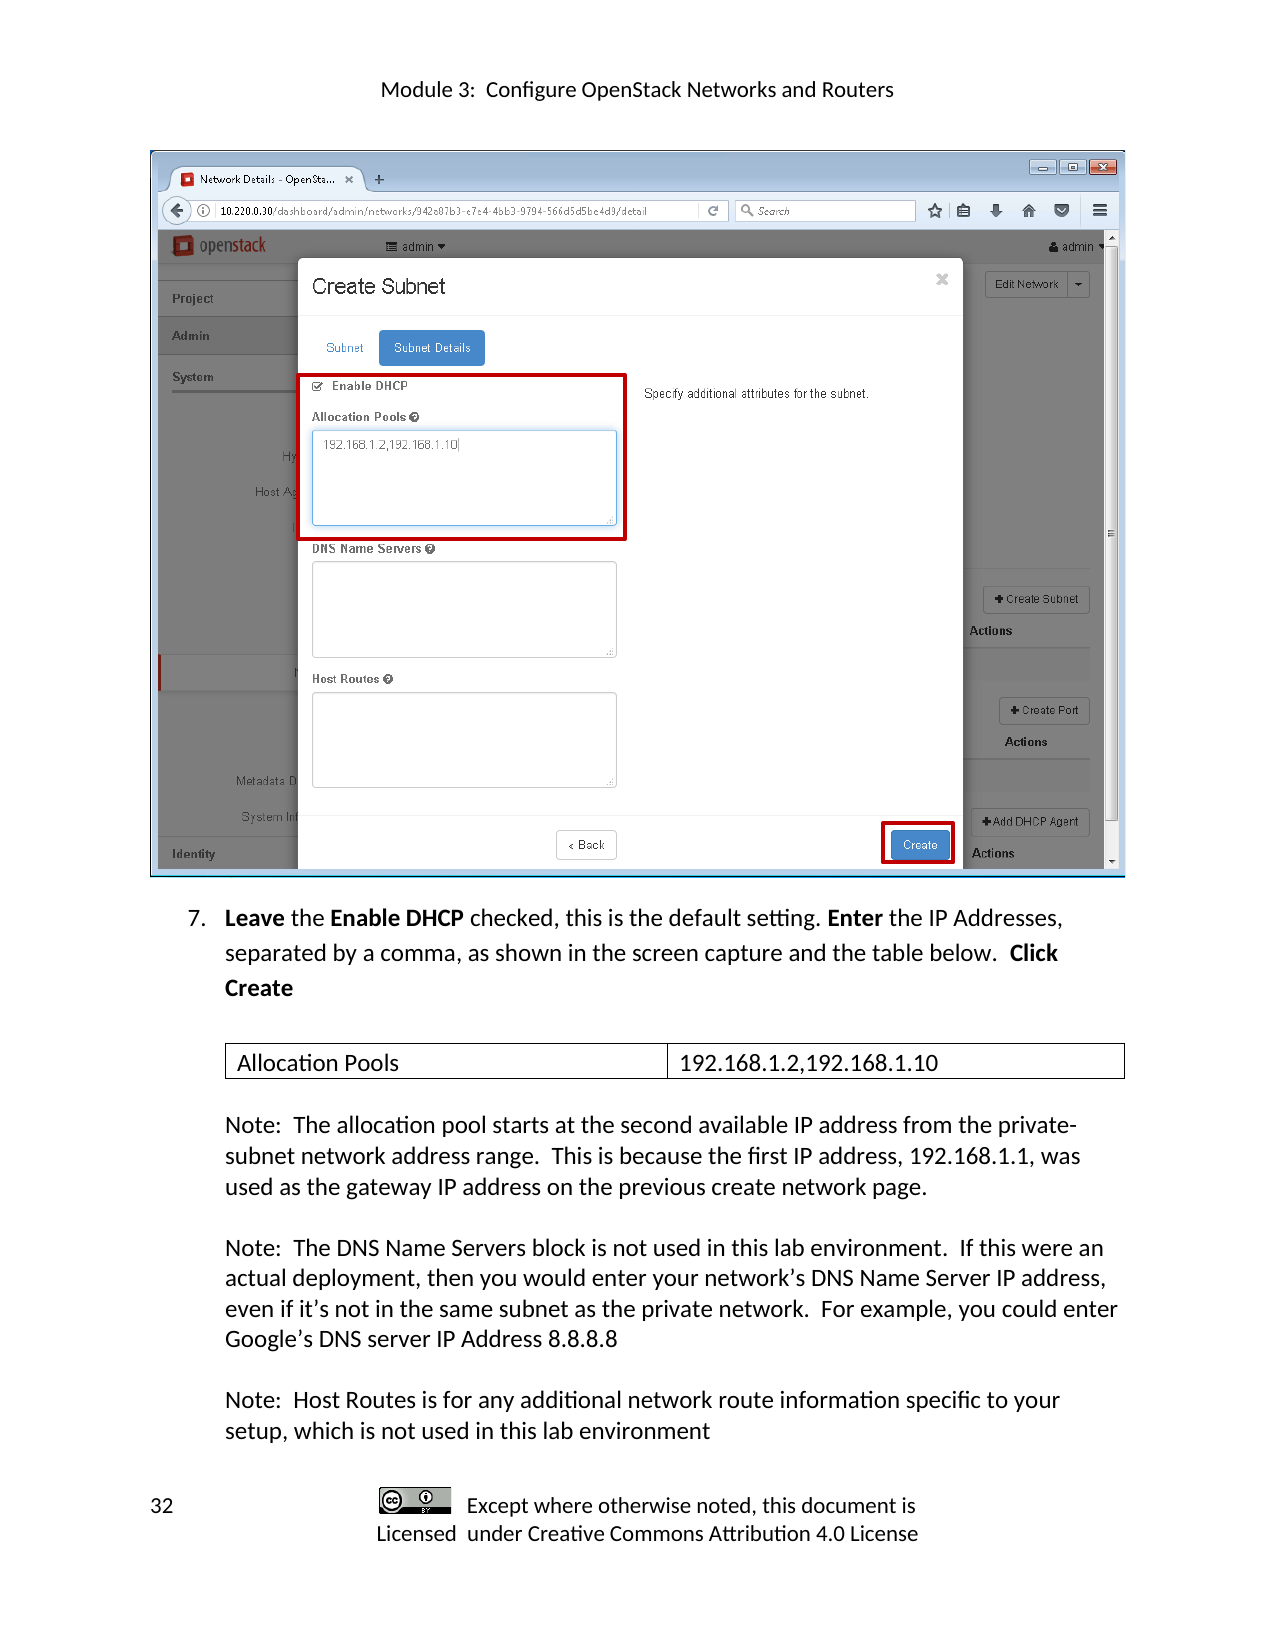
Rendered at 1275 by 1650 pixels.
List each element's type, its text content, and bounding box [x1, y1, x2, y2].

picture [150, 150, 1125, 878]
picture [379, 1487, 452, 1514]
table_header Allocation Pools [226, 1044, 667, 1078]
text Note: Host Routes is for any additional network route information specific to your setup, which is not used in this lab environment [225, 1384, 1125, 1445]
list Leave the Enable DHCP checked, this is the default setting. Enter the IP Addresses, separated by a comma, as shown in the screen capture and the table below. Click Create [187, 902, 1125, 1003]
text Note: The allocation pool starts at the second available IP address from the private-subnet network address range. This is because the first IP address, 192.168.1.1, was used as the gateway IP address on the previous create network page. [225, 1110, 1125, 1201]
table_header 192.168.1.2,192.168.1.10 [668, 1044, 1124, 1078]
list Note: The DNS Name Servers block is not used in this lab environment. If this were an actual deployment, then you would enter your network’s DNS Name Server IP address, even if it’s not in the same subnet as the private network. For example, you could enter Google’s DNS server IP Address 8.8.8.8 [225, 1232, 1125, 1354]
